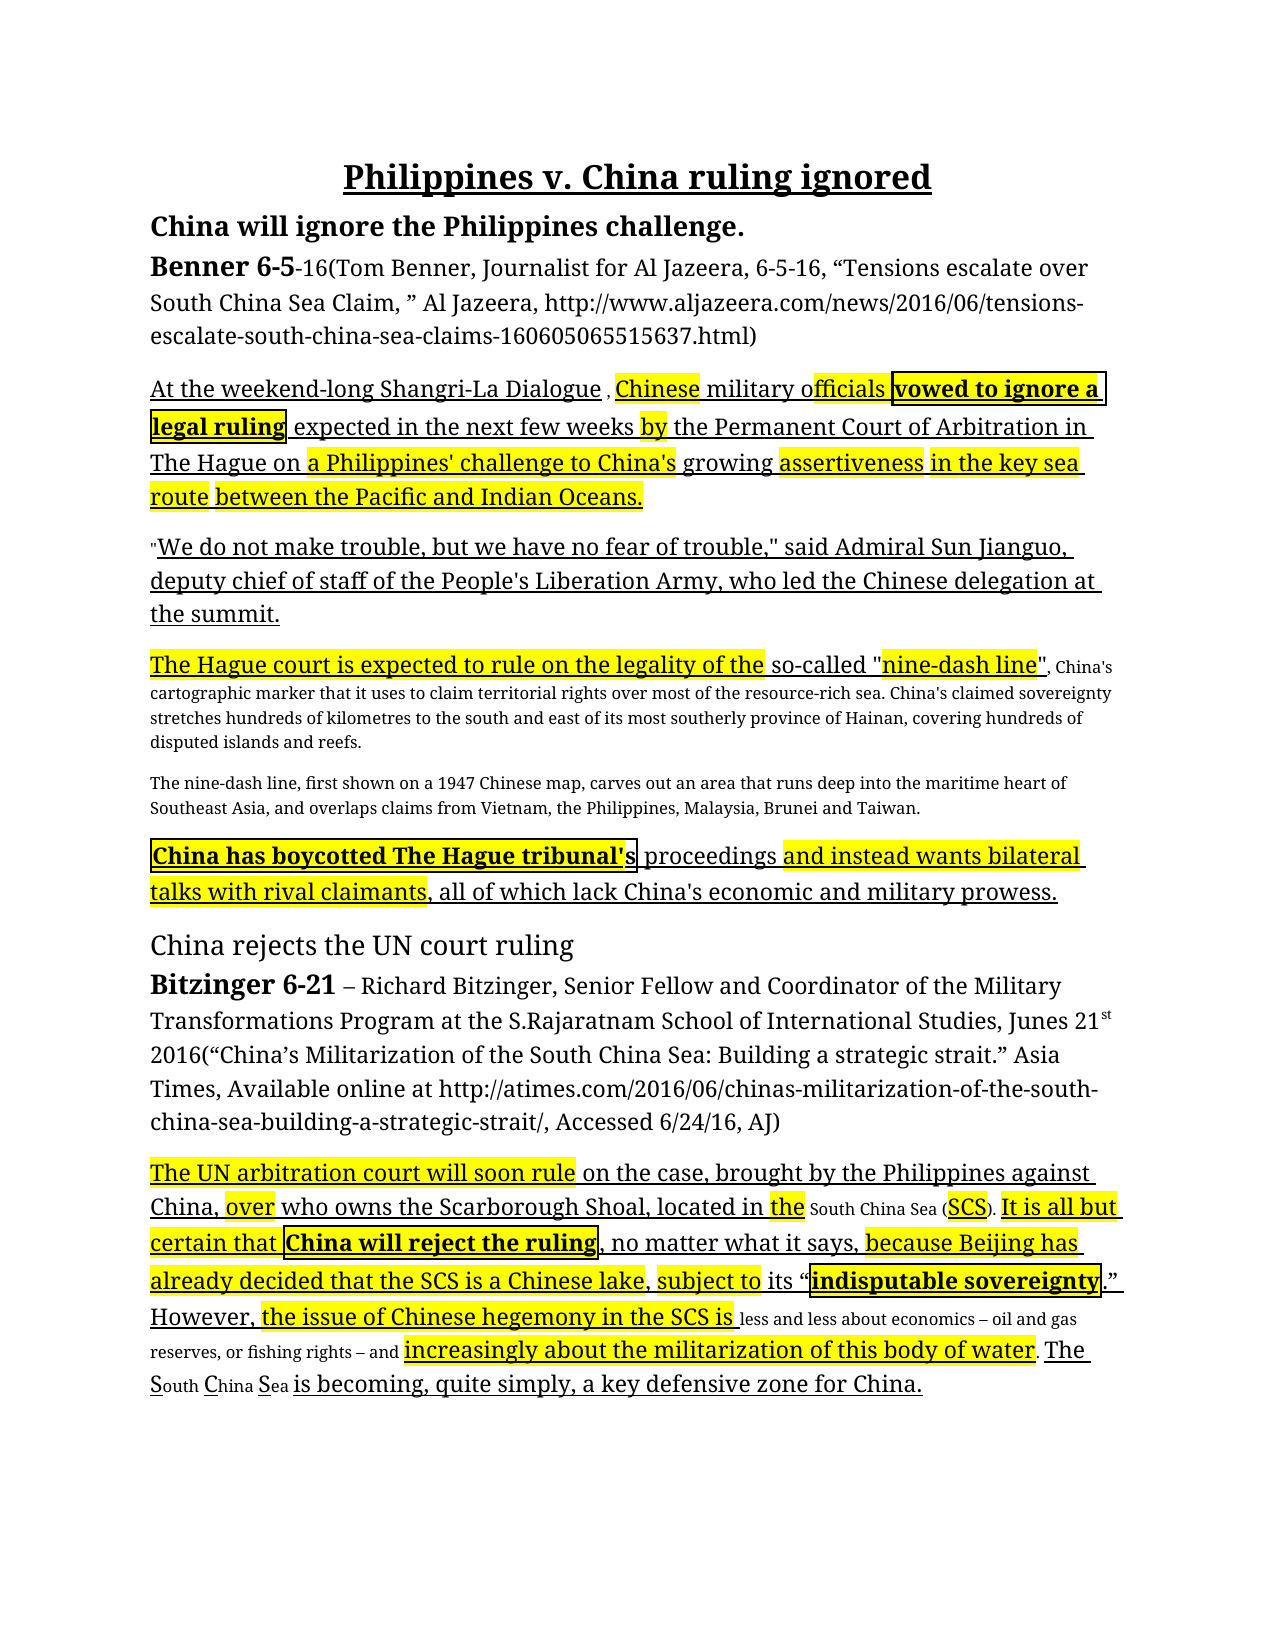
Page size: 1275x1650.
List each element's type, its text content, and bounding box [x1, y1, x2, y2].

text The Hague court is expected to rule on the legality of the so-called "nine-dash line", China's cartographic marker that it uses to claim territorial rights over most of the resource-rich sea. China's claimed sovereignty stretches hundreds of kilometres to the south and east of its most southerly province of Hainan, covering hundreds of disputed islands and reefs. [150, 649, 1125, 753]
text China has boycotted The Hague tribunal's proceedings and instead wants bilateral talks with rival claimants, all of which lack China's economic and military prowess. [150, 838, 1125, 907]
text The nine-dash line, first shown on a 1947 Chinese map, carves out an area that runs deep into the maritime heart of Southeast Asia, and overlaps claims from Vietnam, the Philippines, Malaysia, Brunei and Taiwan. [150, 772, 1125, 819]
subtitle China will ignore the Philippines challenge. [150, 207, 1125, 244]
subtitle China rejects the UN court ruling [150, 926, 1125, 963]
text Bitzinger 6-21 – Richard Bitzinger, Senior Fellow and Coordinator of the Military Transformations Program at the S.Rajaratnam School of International Studies, Junes 21st 2016(“China’s Militarization of the South China Sea: Building a strategic strait.” Asia Times, Available online at http://atimes.com/2016/06/chinas-militarization-of-the-south-china-sea-building-a-strategic-strait/, Accessed 6/24/16, AJ) [150, 966, 1125, 1138]
text At the weekend-long Shangri-La Dialogue , Chinese military officials vowed to ignore a legal ruling expected in the next few weeks by the Permanent Court of Arbitration in The Hague on a Philippines' challenge to China's growing assertiveness in the key sea route between the Pacific and Indian Oceans. [150, 371, 1125, 512]
text "We do not make trouble, but we have no fear of trouble," said Admiral Sun Jianguo, deputy chief of staff of the People's Liberation Army, who led the Chinese delegation at the summit. [150, 531, 1125, 630]
subtitle Philippines v. China ruling ignored [150, 154, 1125, 199]
text The UN arbitration court will soon rule on the case, brought by the Philippines against China, over who owns the Scarborough Shoal, located in the South China Sea (SCS). It is all but certain that China will reject the ruling, no matter what it says, because Beijing has already decided that the SCS is a Chinese lake, subject to its “indisputable sovereignty.” However, the issue of Chinese hegemony in the SCS is less and less about economics – oil and gas reserves, or fishing rights – and increasingly about the militarization of this body of water. The South China Sea is becoming, quite simply, a key defensive zone for China. [150, 1157, 1125, 1399]
text Benner 6-5-16(Tom Benner, Journalist for Al Jazeera, 6-5-16, “Tensions escalate over South China Sea Claim, ” Al Jazeera, http://www.aljazeera.com/news/2016/06/tensions-escalate-south-china-sea-claims-160605065515637.html) [150, 247, 1125, 351]
